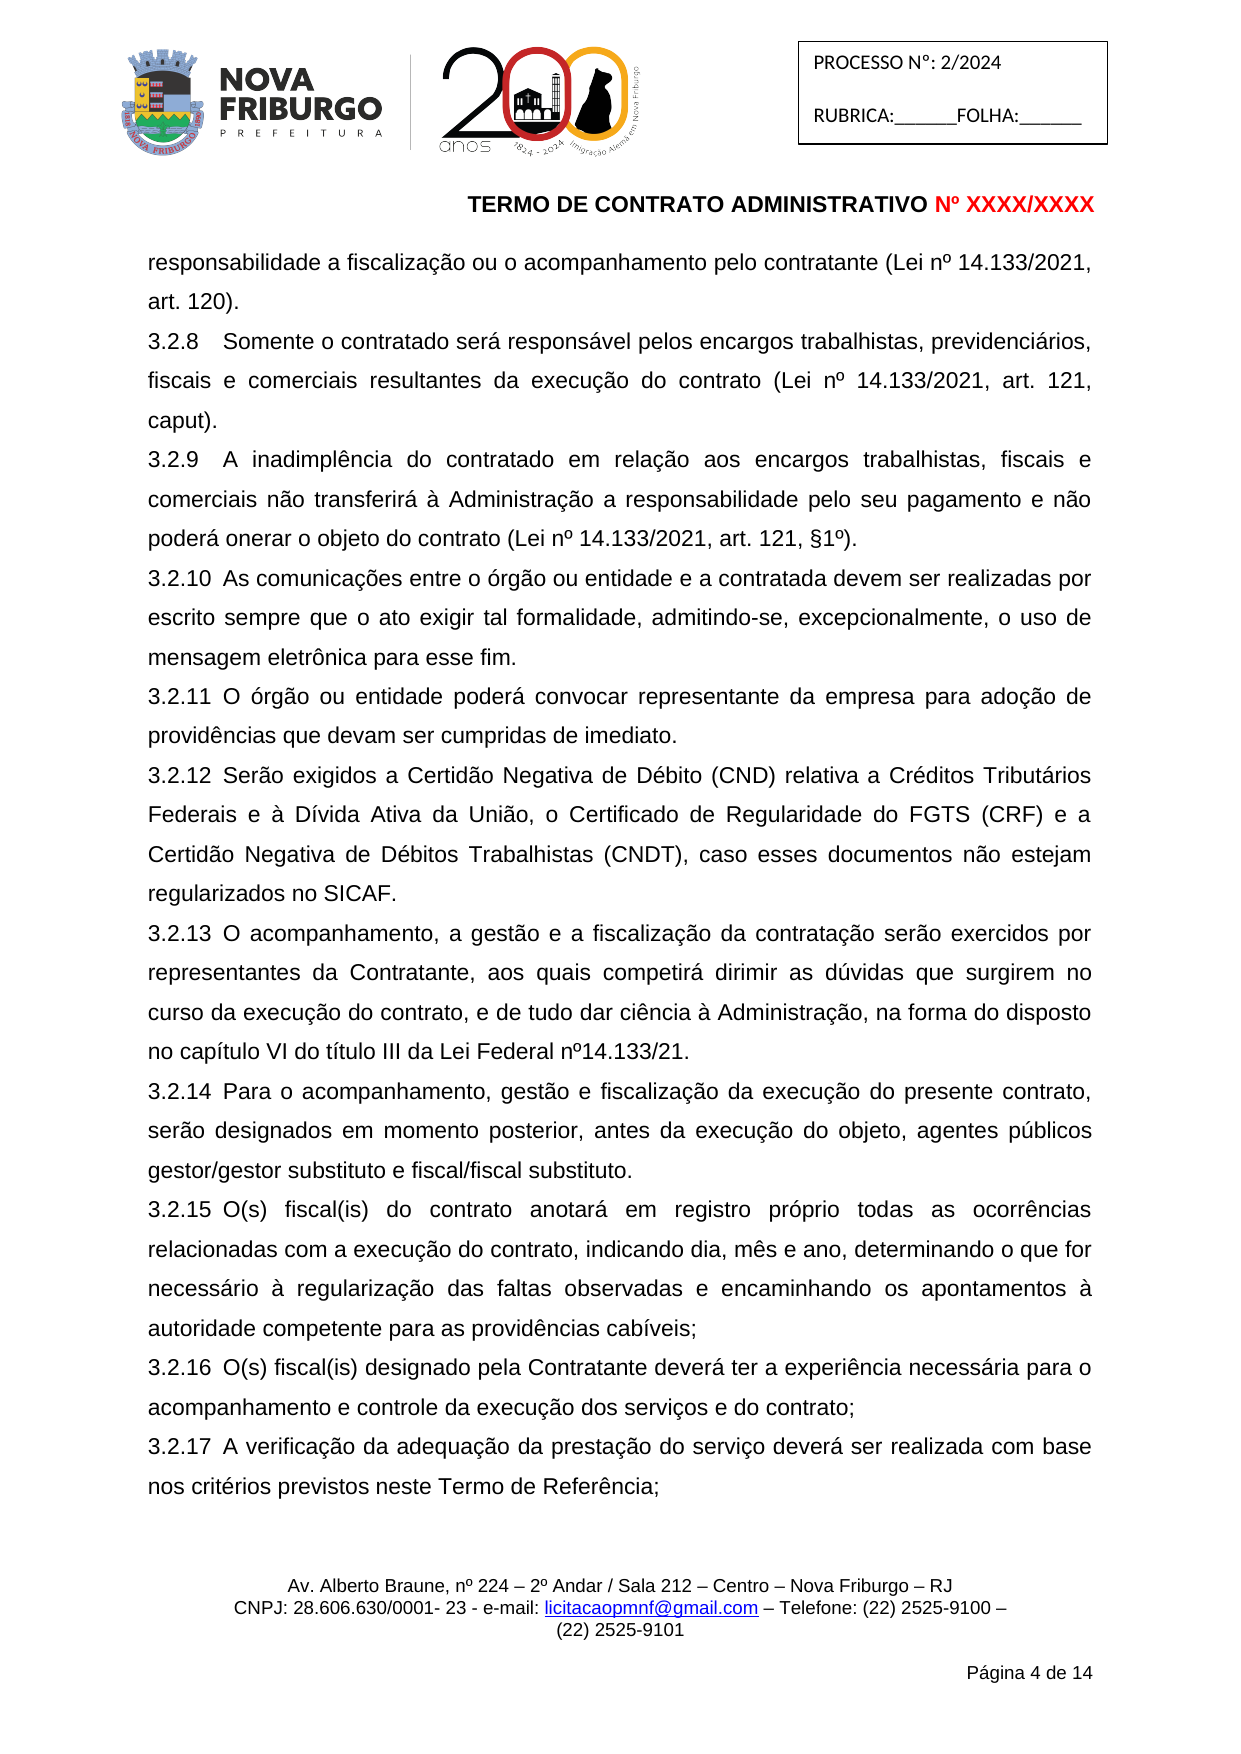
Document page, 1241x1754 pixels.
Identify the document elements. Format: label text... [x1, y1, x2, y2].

list Somente o contratado será responsável pelos encargos trabalhistas, previdenciários, fiscais e comerciais resultantes da execução do contrato (Lei nº 14.133/2021, art. 121, caput). [148, 328, 1092, 433]
list As comunicações entre o órgão ou entidade e a contratada devem ser realizadas por escrito sempre que o ato exigir tal formalidade, admitindo-se, excepcionalmente, o uso de mensagem eletrônica para esse fim. [148, 564, 1092, 670]
list A inadimplência do contratado em relação aos encargos trabalhistas, fiscais e comerciais não transferirá à Administração a responsabilidade pelo seu pagamento e não poderá onerar o objeto do contrato (Lei nº 14.133/2021, art. 121, §1º). [148, 446, 1092, 551]
list A verificação da adequação da prestação do serviço deverá ser realizada com base nos critérios previstos neste Termo de Referência; [148, 1433, 1092, 1499]
list O acompanhamento, a gestão e a fiscalização da contratação serão exercidos por representantes da Contratante, aos quais competirá dirimir as dúvidas que surgirem no curso da execução do contrato, e de tudo dar ciência à Administração, na forma do disposto no capítulo VI do título III da Lei Federal nº14.133/21. [148, 920, 1092, 1065]
list O(s) fiscal(is) designado pela Contratante deverá ter a experiência necessária para o acompanhamento e controle da execução dos serviços e do contrato; [148, 1354, 1092, 1420]
list Serão exigidos a Certidão Negativa de Débito (CND) relativa a Créditos Tributários Federais e à Dívida Ativa da União, o Certificado de Regularidade do FGTS (CRF) e a Certidão Negativa de Débitos Trabalhistas (CNDT), caso esses documentos não estejam regularizados no SICAF. [148, 762, 1092, 907]
list O órgão ou entidade poderá convocar representante da empresa para adoção de providências que devam ser cumpridas de imediato. [148, 683, 1092, 749]
list O(s) fiscal(is) do contrato anotará em registro próprio todas as ocorrências relacionadas com a execução do contrato, indicando dia, mês e ano, determinando o que for necessário à regularização das faltas observadas e encaminhando os apontamentos à autoridade competente para as providências cabíveis; [148, 1196, 1092, 1341]
list Para o acompanhamento, gestão e fiscalização da execução do presente contrato, serão designados em momento posterior, antes da execução do objeto, agentes públicos gestor/gestor substituto e fiscal/fiscal substituto. [148, 1078, 1092, 1183]
picture [94, 14, 672, 185]
